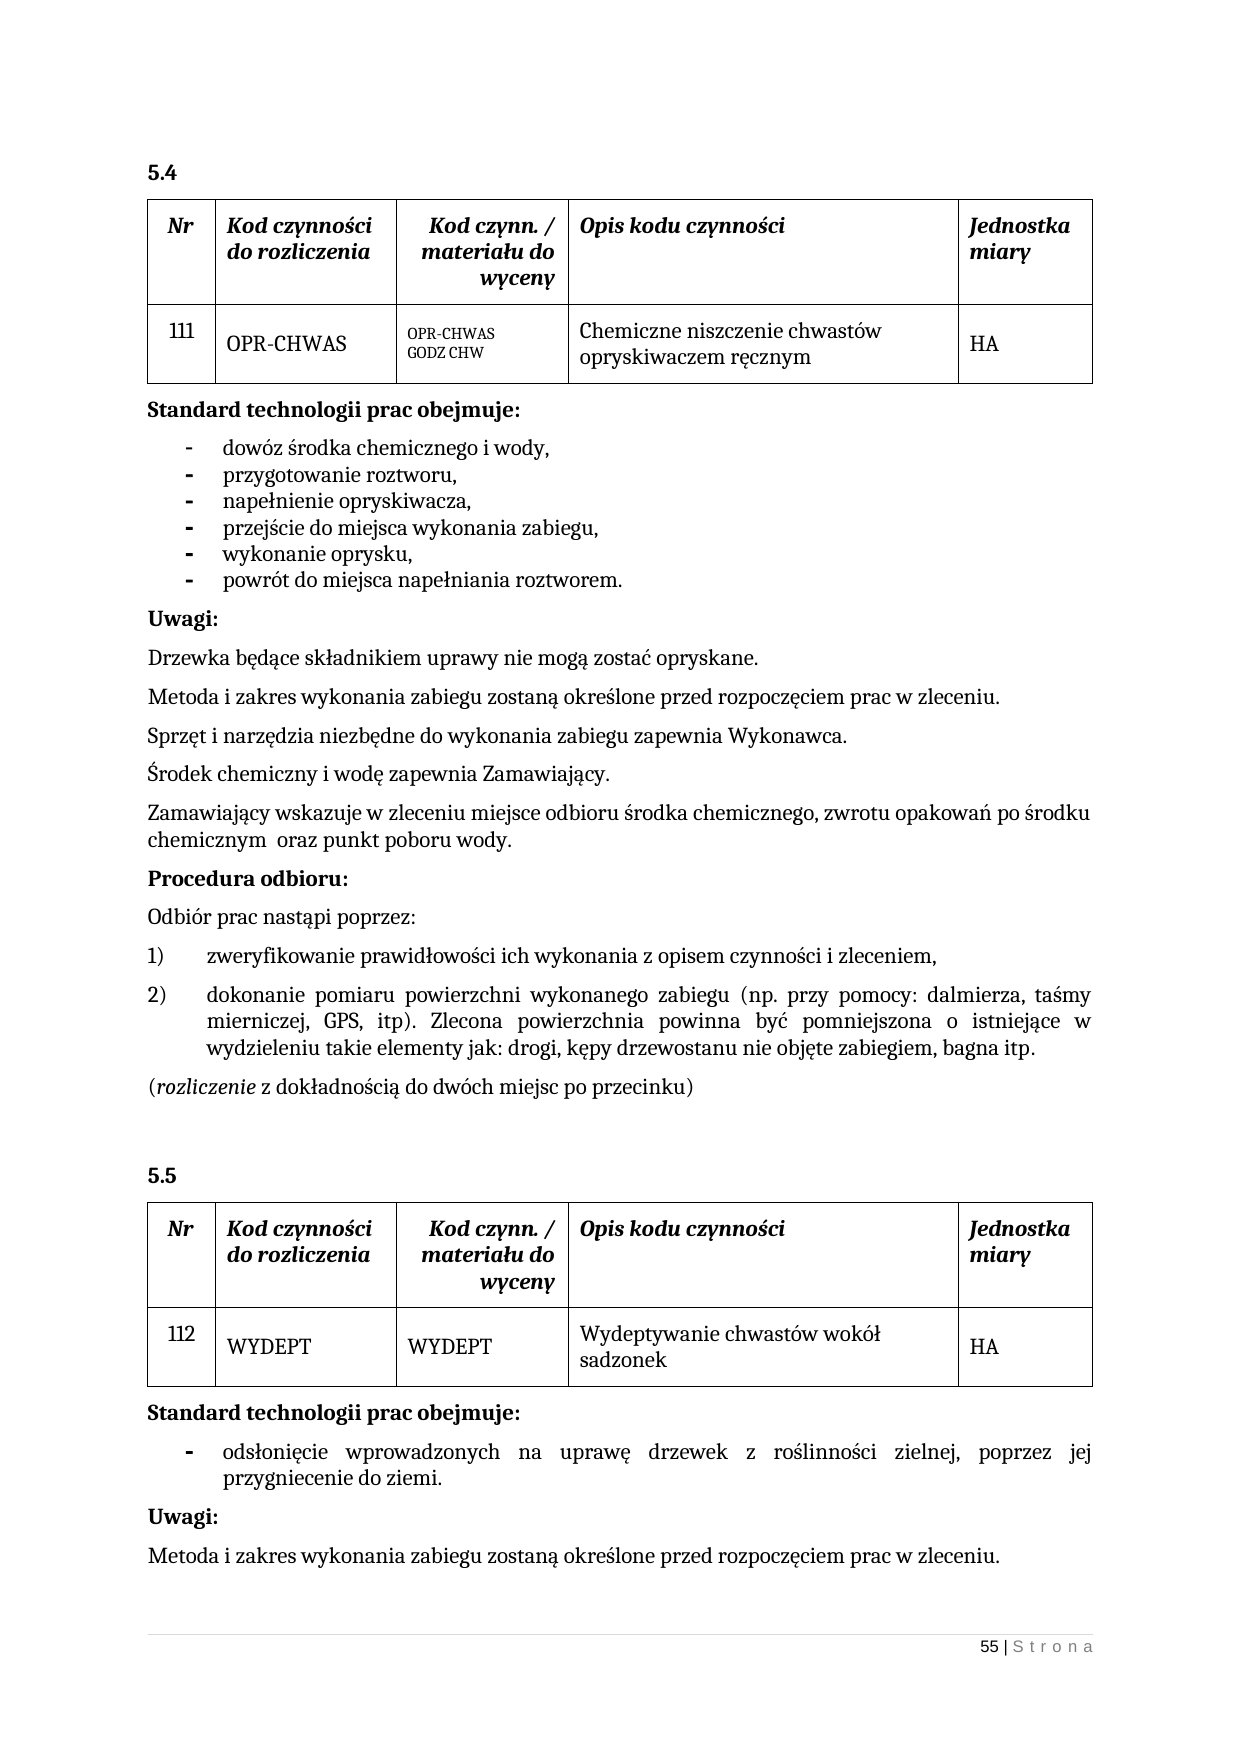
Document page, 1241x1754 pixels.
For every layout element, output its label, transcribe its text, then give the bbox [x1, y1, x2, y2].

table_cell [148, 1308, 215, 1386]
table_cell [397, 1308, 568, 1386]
list przygotowanie roztworu, [185, 462, 1093, 488]
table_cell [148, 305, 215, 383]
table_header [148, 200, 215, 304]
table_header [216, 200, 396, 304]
list przejście do miejsca wykonania zabiegu, [185, 514, 1093, 541]
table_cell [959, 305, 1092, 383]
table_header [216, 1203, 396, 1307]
list powrót do miejsca napełniania roztworem. [185, 567, 1093, 593]
text 5.4 [148, 160, 1093, 186]
text Metoda i zakres wykonania zabiegu zostaną określone przed rozpoczęciem prac w zleceniu. [148, 683, 1093, 710]
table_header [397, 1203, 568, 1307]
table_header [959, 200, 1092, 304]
text Standard technologii prac obejmuje: [148, 1399, 1093, 1426]
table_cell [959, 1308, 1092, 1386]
text Sprzęt i narzędzia niezbędne do wykonania zabiegu zapewnia Wykonawca. [148, 722, 1093, 749]
text (rozliczenie z dokładnością do dwóch miejsc po przecinku) [148, 1073, 1093, 1100]
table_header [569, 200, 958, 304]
text Drzewka będące składnikiem uprawy nie mogą zostać opryskane. [148, 645, 1093, 671]
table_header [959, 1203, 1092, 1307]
text Uwagi: [148, 1504, 1093, 1530]
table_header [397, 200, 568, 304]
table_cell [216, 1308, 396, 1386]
list dowóz środka chemicznego i wody, [185, 435, 1093, 462]
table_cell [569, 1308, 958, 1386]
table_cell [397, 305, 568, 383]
list napełnienie opryskiwacza, [185, 488, 1093, 514]
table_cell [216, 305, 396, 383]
text Zamawiający wskazuje w zleceniu miejsce odbioru środka chemicznego, zwrotu opakowań po środku chemicznym oraz punkt poboru wody. [148, 800, 1093, 853]
text 2) dokonanie pomiaru powierzchni wykonanego zabiegu (np. przy pomocy: dalmierza, taśmy mierniczej, GPS, itp). Zlecona powierzchnia powinna być pomniejszona o istniejące w wydzieleniu takie elementy jak: drogi, kępy drzewostanu nie objęte zabiegiem, bagna itp. [148, 982, 1093, 1061]
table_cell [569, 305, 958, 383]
list wykonanie oprysku, [185, 541, 1093, 567]
text 5.5 [148, 1163, 1093, 1190]
text Odbiór prac nastąpi poprzez: [148, 904, 1093, 931]
text Standard technologii prac obejmuje: [148, 396, 1093, 423]
text 1) zweryfikowanie prawidłowości ich wykonania z opisem czynności i zleceniem, [148, 943, 1093, 969]
text Metoda i zakres wykonania zabiegu zostaną określone przed rozpoczęciem prac w zleceniu. [148, 1542, 1093, 1569]
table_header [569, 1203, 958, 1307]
text Procedura odbioru: [148, 865, 1093, 892]
text Uwagi: [148, 606, 1093, 632]
list odsłonięcie wprowadzonych na uprawę drzewek z roślinności zielnej, poprzez jej przygniecenie do ziemi. [185, 1438, 1093, 1491]
text Środek chemiczny i wodę zapewnia Zamawiający. [148, 761, 1093, 788]
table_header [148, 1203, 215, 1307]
